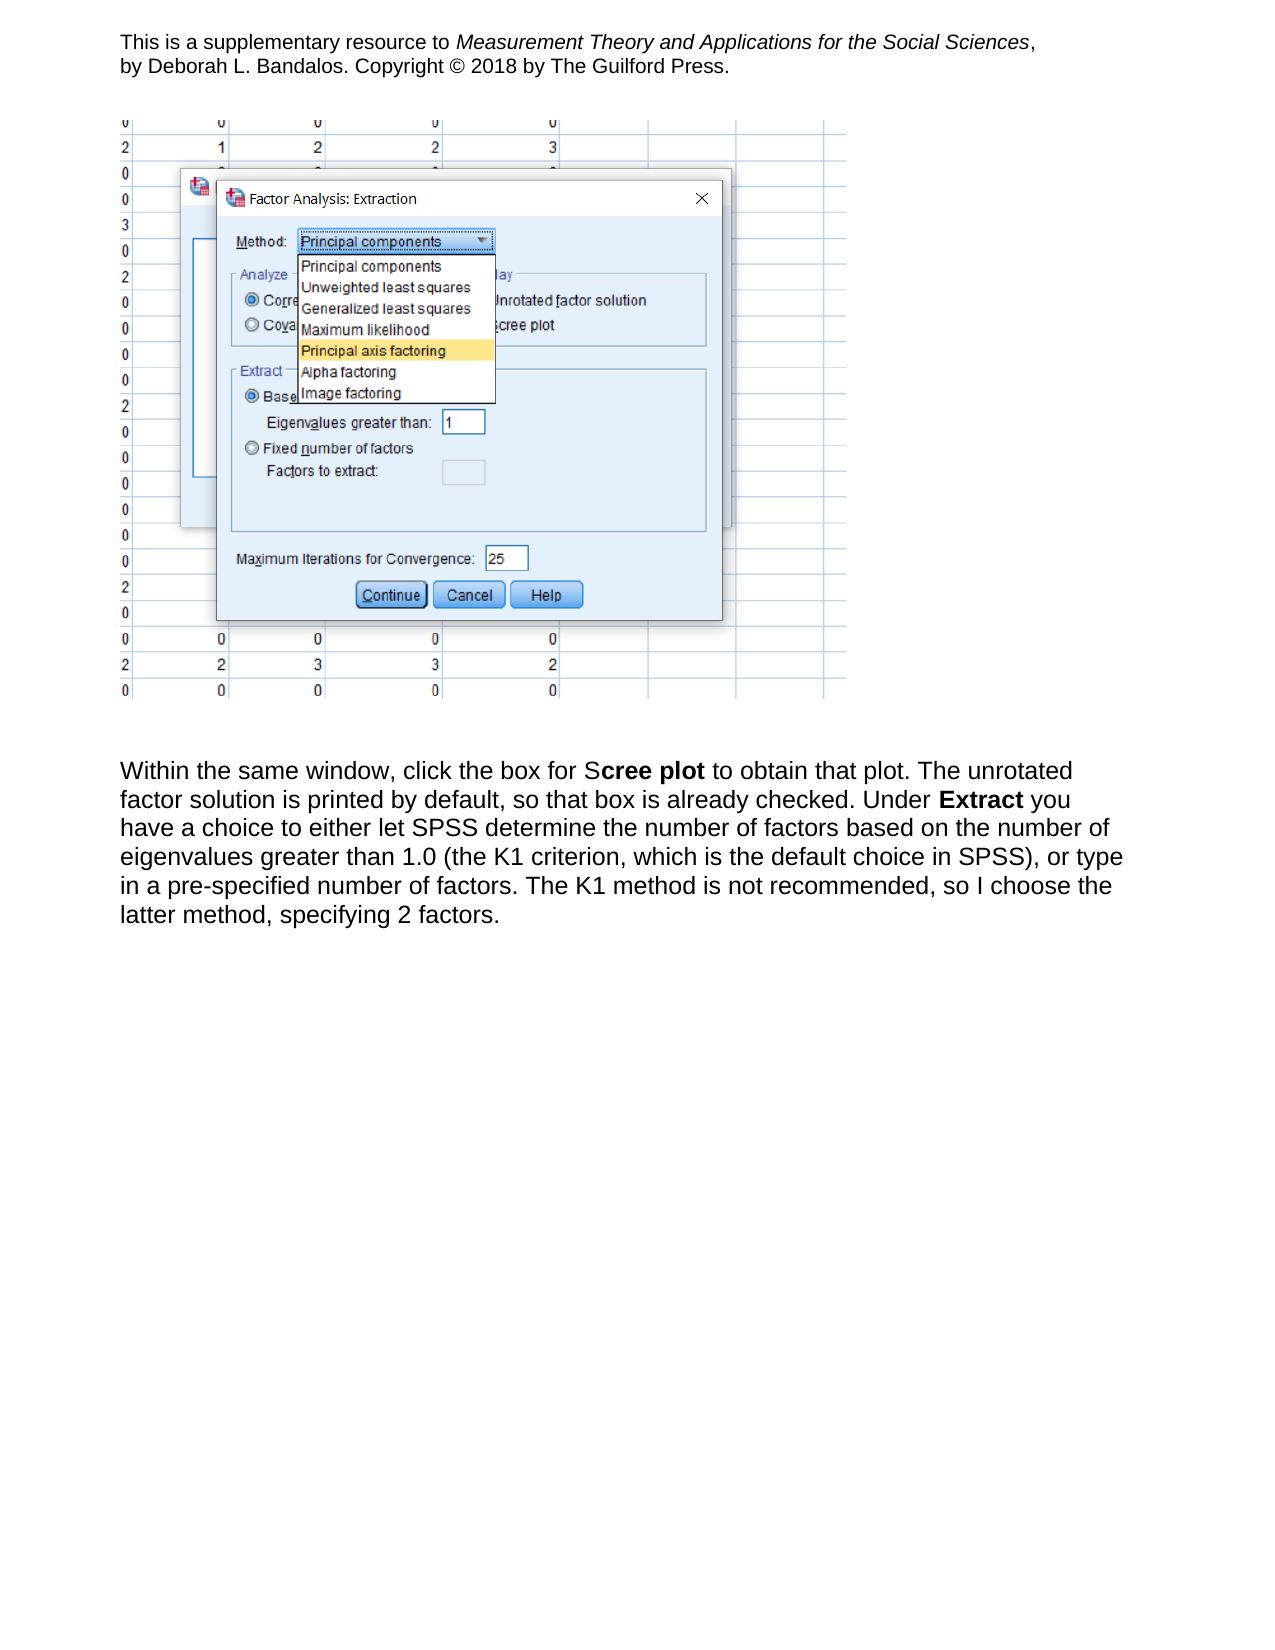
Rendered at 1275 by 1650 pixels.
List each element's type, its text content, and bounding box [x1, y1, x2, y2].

picture [120, 120, 847, 699]
text Within the same window, click the box for Scree plot to obtain that plot. The unrotated factor solution is printed by default, so that box is already checked. Under Extract you have a choice to either let SPSS determine the number of factors based on the number of eigenvalues greater than 1.0 (the K1 criterion, which is the default choice in SPSS), or type in a pre-specified number of factors. The K1 method is not recommended, so I choose the latter method, specifying 2 factors. [120, 756, 1125, 928]
